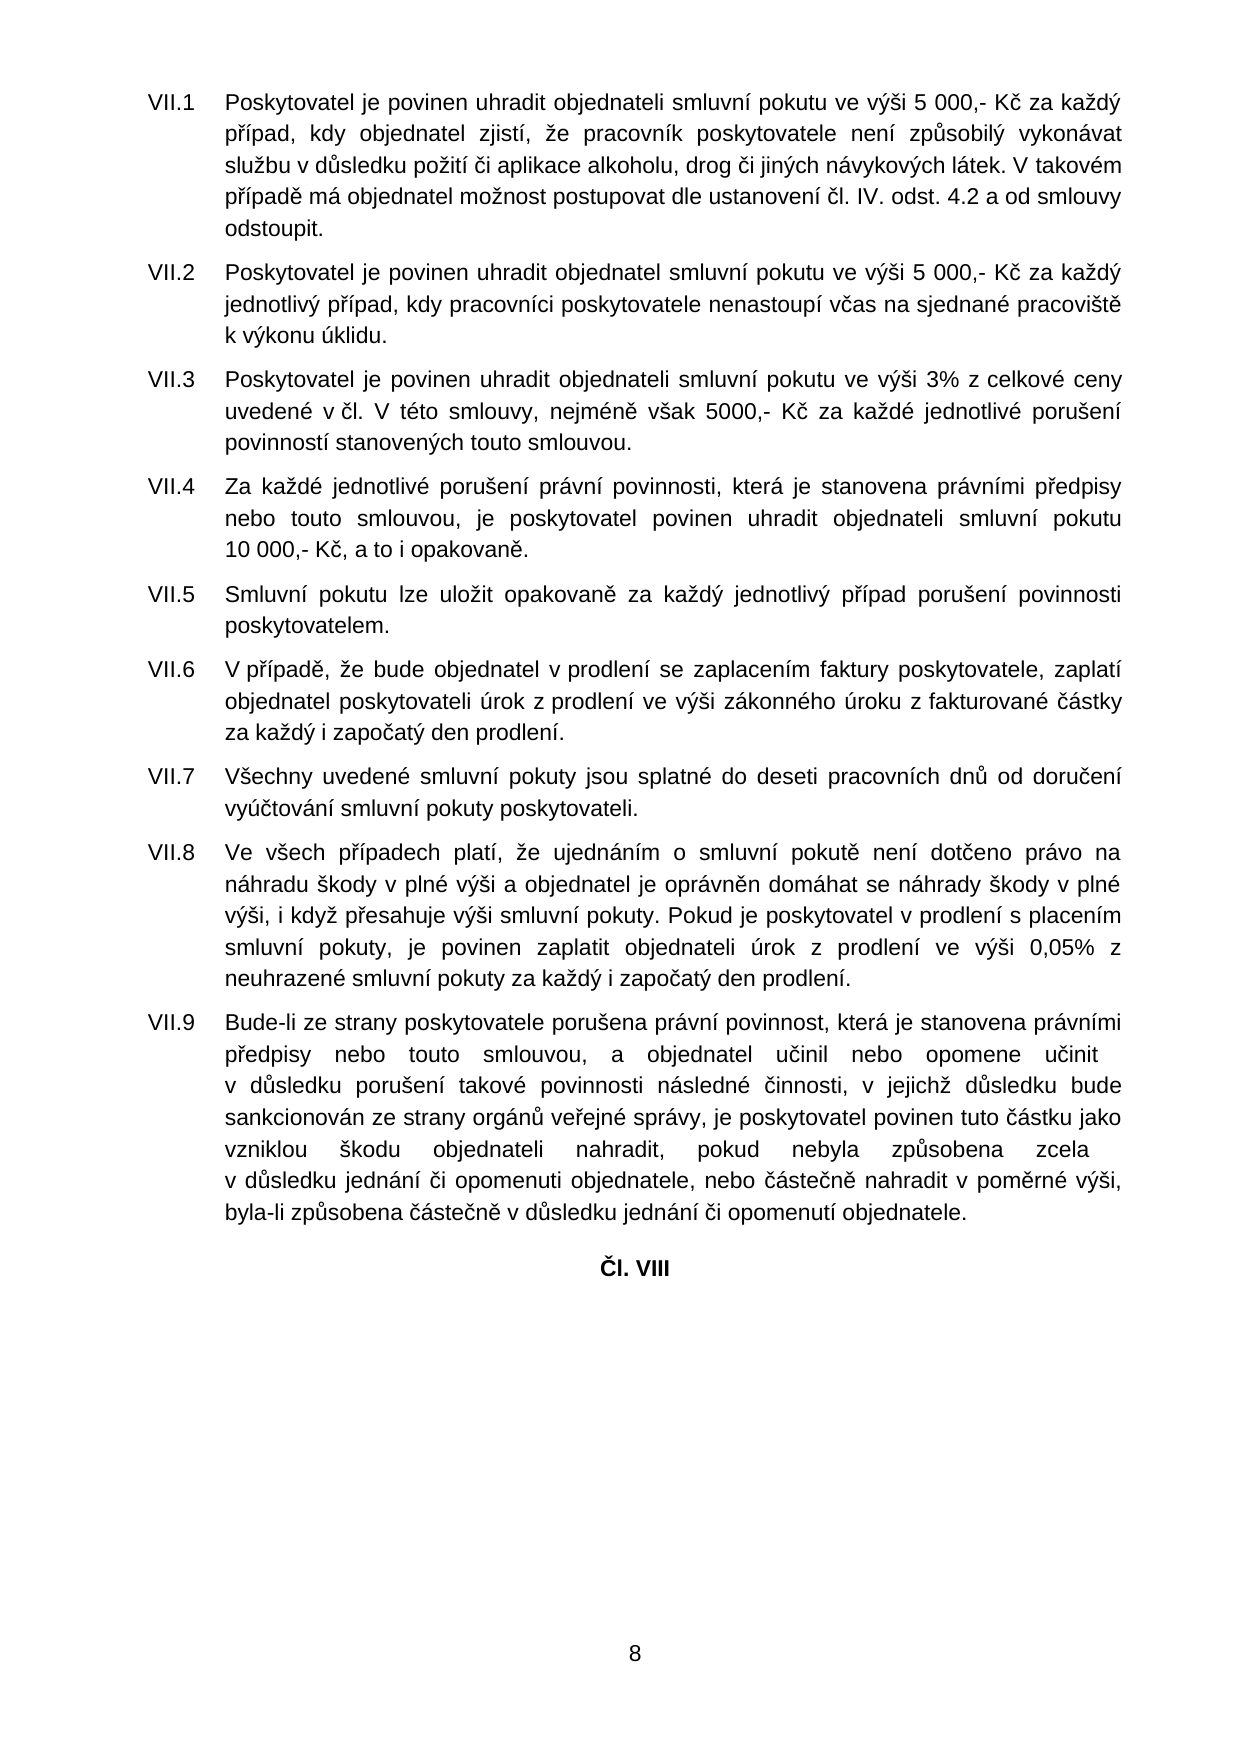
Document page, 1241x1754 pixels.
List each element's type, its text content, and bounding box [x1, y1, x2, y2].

list Poskytovatel je povinen uhradit objednateli smluvní pokutu ve výši 3% z celkové ceny uvedené v čl. V této smlouvy, nejméně však 5000,- Kč za každé jednotlivé porušení povinností stanovených touto smlouvou. [148, 366, 1122, 456]
list Smluvní pokutu lze uložit opakovaně za každý jednotlivý případ porušení povinnosti poskytovatelem. [148, 581, 1122, 638]
list Za každé jednotlivé porušení právní povinnosti, která je stanovena právními předpisy nebo touto smlouvou, je poskytovatel povinen uhradit objednateli smluvní pokutu 10 000,- Kč, a to i opakovaně. [148, 473, 1122, 563]
list Bude-li ze strany poskytovatele porušena právní povinnost, která je stanovena právními předpisy nebo touto smlouvou, a objednatel učinil nebo opomene učinit v důsledku porušení takové povinnosti následné činnosti, v jejichž důsledku bude sankcionován ze strany orgánů veřejné správy, je poskytovatel povinen tuto částku jako vzniklou škodu objednateli nahradit, pokud nebyla způsobena zcela v důsledku jednání či opomenuti objednatele, nebo částečně nahradit v poměrné výši, byla-li způsobena částečně v důsledku jednání či opomenutí objednatele. [148, 1009, 1122, 1225]
list Ve všech případech platí, že ujednáním o smluvní pokutě není dotčeno právo na náhradu škody v plné výši a objednatel je oprávněn domáhat se náhrady škody v plné výši, i když přesahuje výši smluvní pokuty. Pokud je poskytovatel v prodlení s placením smluvní pokuty, je povinen zaplatit objednateli úrok z prodlení ve výši 0,05% z neuhrazené smluvní pokuty za každý i započatý den prodlení. [148, 839, 1122, 992]
list Poskytovatel je povinen uhradit objednateli smluvní pokutu ve výši 5 000,- Kč za každý případ, kdy objednatel zjistí, že pracovník poskytovatele není způsobilý vykonávat službu v důsledku požití či aplikace alkoholu, drog či jiných návykových látek. V takovém případě má objednatel možnost postupovat dle ustanovení čl. IV. odst. 4.2 a od smlouvy odstoupit. [148, 89, 1122, 241]
list Všechny uvedené smluvní pokuty jsou splatné do deseti pracovních dnů od doručení vyúčtování smluvní pokuty poskytovateli. [148, 763, 1122, 821]
list V případě, že bude objednatel v prodlení se zaplacením faktury poskytovatele, zaplatí objednatel poskytovateli úrok z prodlení ve výši zákonného úroku z fakturované částky za každý i započatý den prodlení. [148, 656, 1122, 746]
list Poskytovatel je povinen uhradit objednatel smluvní pokutu ve výši 5 000,- Kč za každý jednotlivý případ, kdy pracovníci poskytovatele nenastoupí včas na sjednané pracoviště k výkonu úklidu. [148, 259, 1122, 348]
